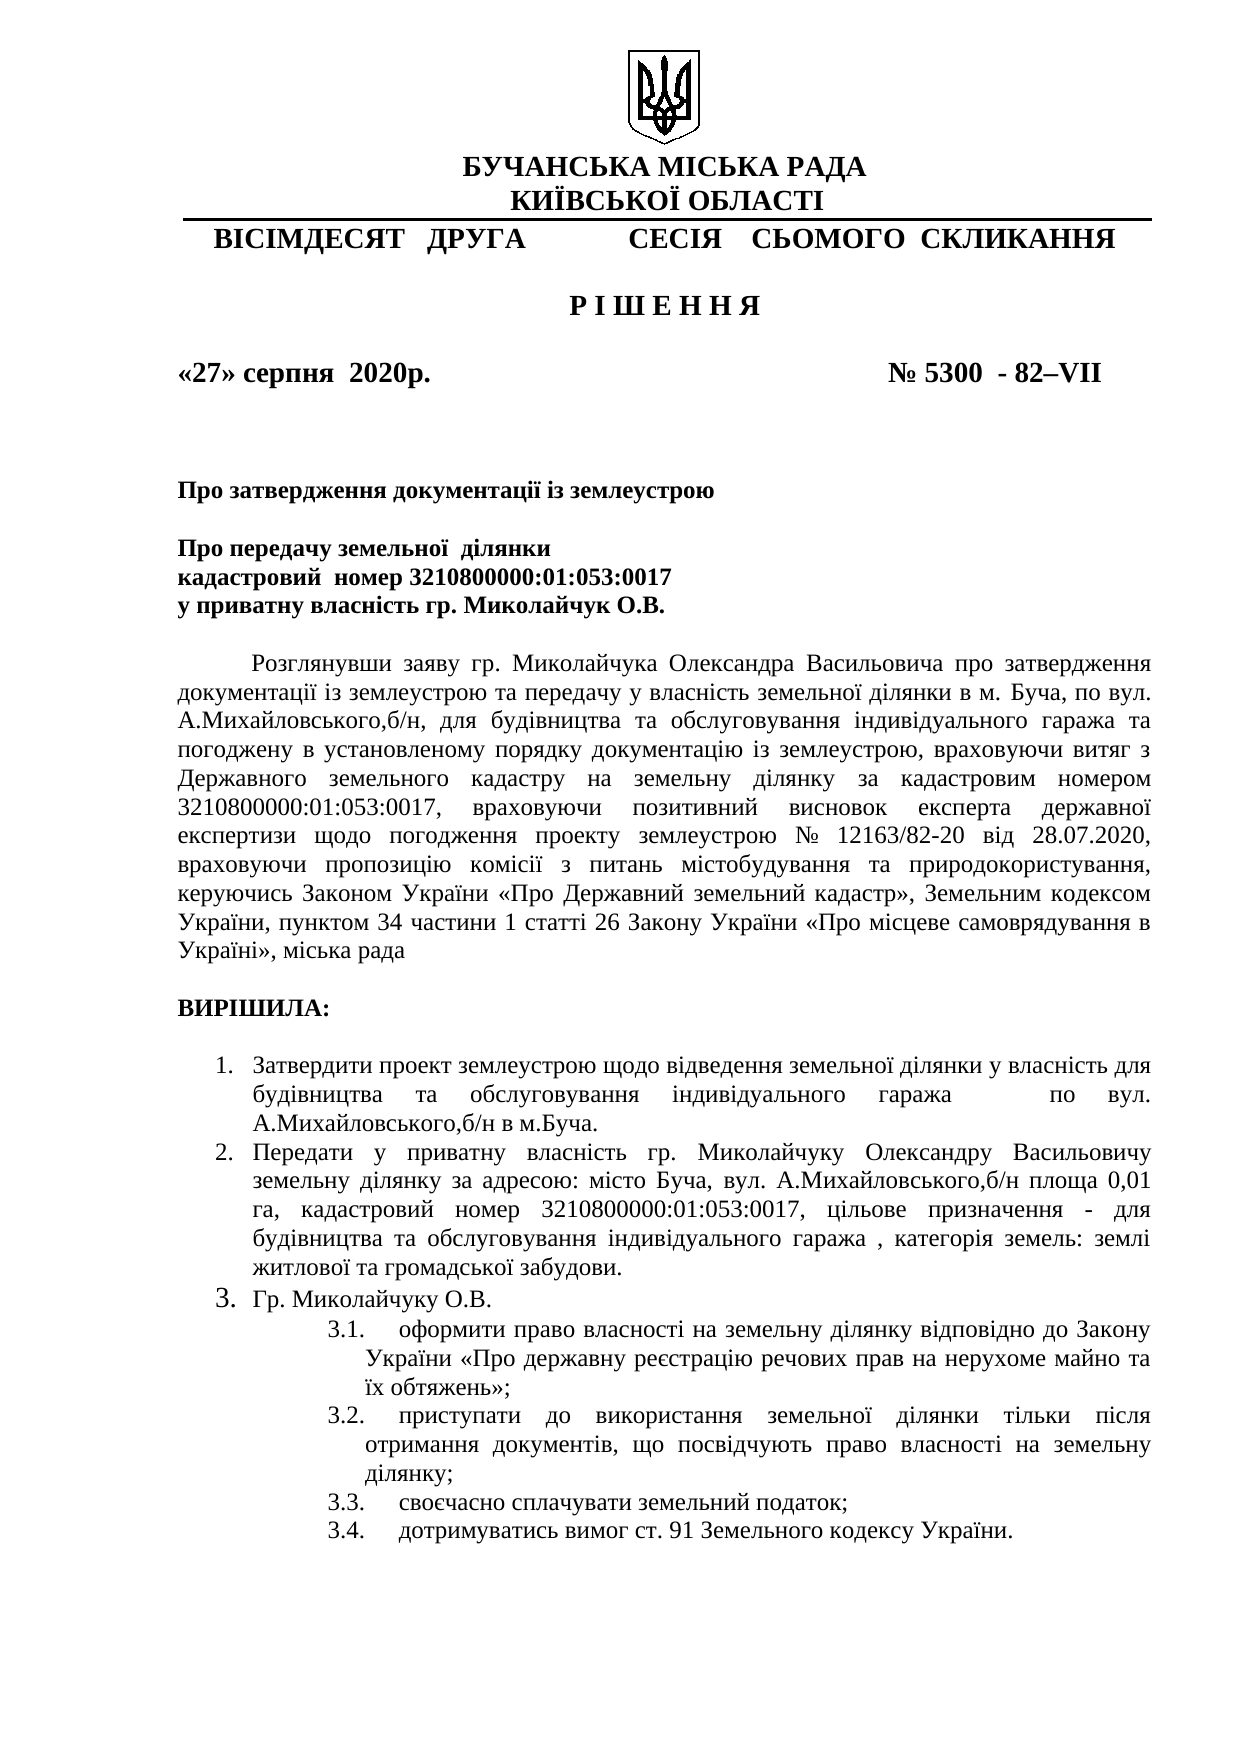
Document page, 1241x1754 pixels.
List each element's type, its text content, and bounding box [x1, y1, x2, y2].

text ВІСІМДЕСЯТ ДРУГА СЕСІЯ СЬОМОГО СКЛИКАННЯ [177, 221, 1152, 255]
text Р І Ш Е Н Н Я [177, 288, 1152, 322]
text КИЇВСЬКОЇ ОБЛАСТІ [183, 183, 1152, 218]
text БУЧАНСЬКА МІСЬКА РАДА [177, 149, 1152, 183]
list Передати у приватну власність гр. Миколайчуку Олександру Васильовичу земельну ділянку за адресою: місто Буча, вул. А.Михайловського,б/н площа 0,01 га, кадастровий номер 3210800000:01:053:0017, цільове призначення - для будівництва та обслуговування індивідуального гаража , категорія земель: землі житлової та громадської забудови. [215, 1137, 1152, 1281]
text Про затвердження документації із землеустрою [177, 476, 1152, 504]
text Розглянувши заяву гр. Миколайчука Олександра Васильовича про затвердження документації із землеустрою та передачу у власність земельної ділянки в м. Буча, по вул. А.Михайловського,б/н, для будівництва та обслуговування індивідуального гаража та погоджену в установленому порядку документацію із землеустрою, враховуючи витяг з Державного земельного кадастру на земельну ділянку за кадастровим номером 3210800000:01:053:0017, враховуючи позитивний висновок експерта державної експертизи щодо погодження проекту землеустрою № 12163/82-20 від 28.07.2020, враховуючи пропозицію комісії з питань містобудування та природокористування, керуючись Законом України «Про Державний земельний кадастр», Земельним кодексом України, пунктом 34 частини 1 статті 26 Закону України «Про місцеве самоврядування в Україні», міська рада [177, 648, 1152, 964]
list оформити право власності на земельну ділянку відповідно до Закону України «Про державну реєстрацію речових прав на нерухоме майно та їх обтяжень»; [327, 1314, 1152, 1400]
list Гр. Миколайчуку О.В. [215, 1281, 1152, 1314]
list дотримуватись вимог ст. 91 Земельного кодексу України. [327, 1515, 1152, 1544]
text Про передачу земельної ділянки [177, 533, 1152, 562]
list приступати до використання земельної ділянки тільки після отримання документів, що посвідчують право власності на земельну ділянку; [327, 1400, 1152, 1487]
text кадастровий номер 3210800000:01:053:0017 [177, 562, 1152, 591]
list Затвердити проект землеустрою щодо відведення земельної ділянки у власність для будівництва та обслуговування індивідуального гаража по вул. А.Михайловського,б/н в м.Буча. [215, 1051, 1152, 1137]
text у приватну власність гр. Миколайчук О.В. [177, 591, 1152, 619]
text «27» серпня 2020р. № 5300 - 82–VІІ [177, 356, 1152, 389]
text ВИРІШИЛА: [177, 993, 1152, 1022]
list своєчасно сплачувати земельний податок; [327, 1487, 1152, 1515]
